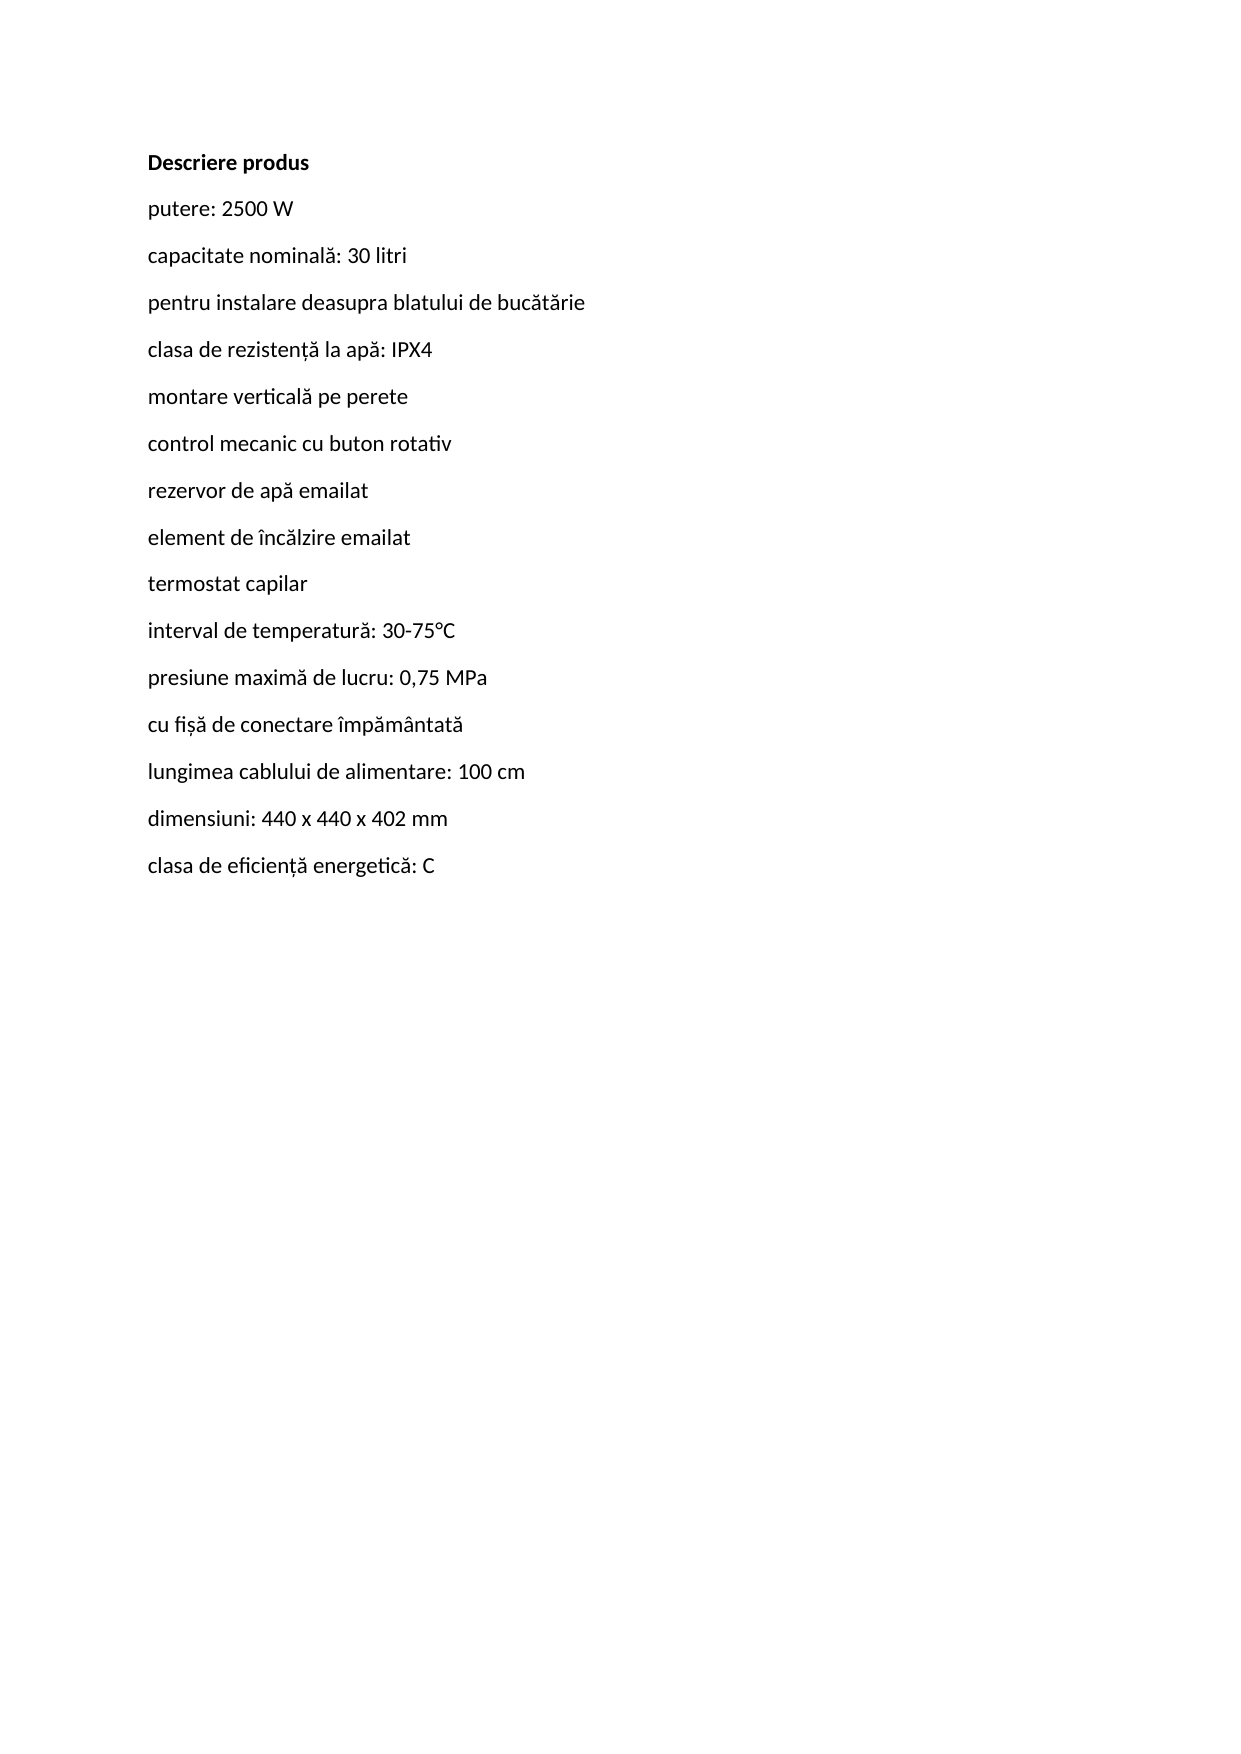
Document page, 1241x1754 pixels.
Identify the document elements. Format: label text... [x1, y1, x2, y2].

text clasa de rezistență la apă: IPX4 [148, 335, 1093, 363]
text capacitate nominală: 30 litri [148, 241, 1093, 269]
text interval de temperatură: 30-75°C [148, 616, 1093, 644]
text pentru instalare deasupra blatului de bucătărie [148, 288, 1093, 316]
text cu fișă de conectare împământată [148, 710, 1093, 738]
text putere: 2500 W [148, 194, 1093, 222]
text control mecanic cu buton rotativ [148, 429, 1093, 457]
text Descriere produs [148, 148, 1093, 176]
text rezervor de apă emailat [148, 476, 1093, 504]
text termostat capilar [148, 569, 1093, 597]
text lungimea cablului de alimentare: 100 cm [148, 757, 1093, 785]
text dimensiuni: 440 x 440 x 402 mm [148, 804, 1093, 832]
text presiune maximă de lucru: 0,75 MPa [148, 663, 1093, 691]
text element de încălzire emailat [148, 523, 1093, 551]
text montare verticală pe perete [148, 382, 1093, 410]
text clasa de eficiență energetică: C [148, 851, 1093, 879]
